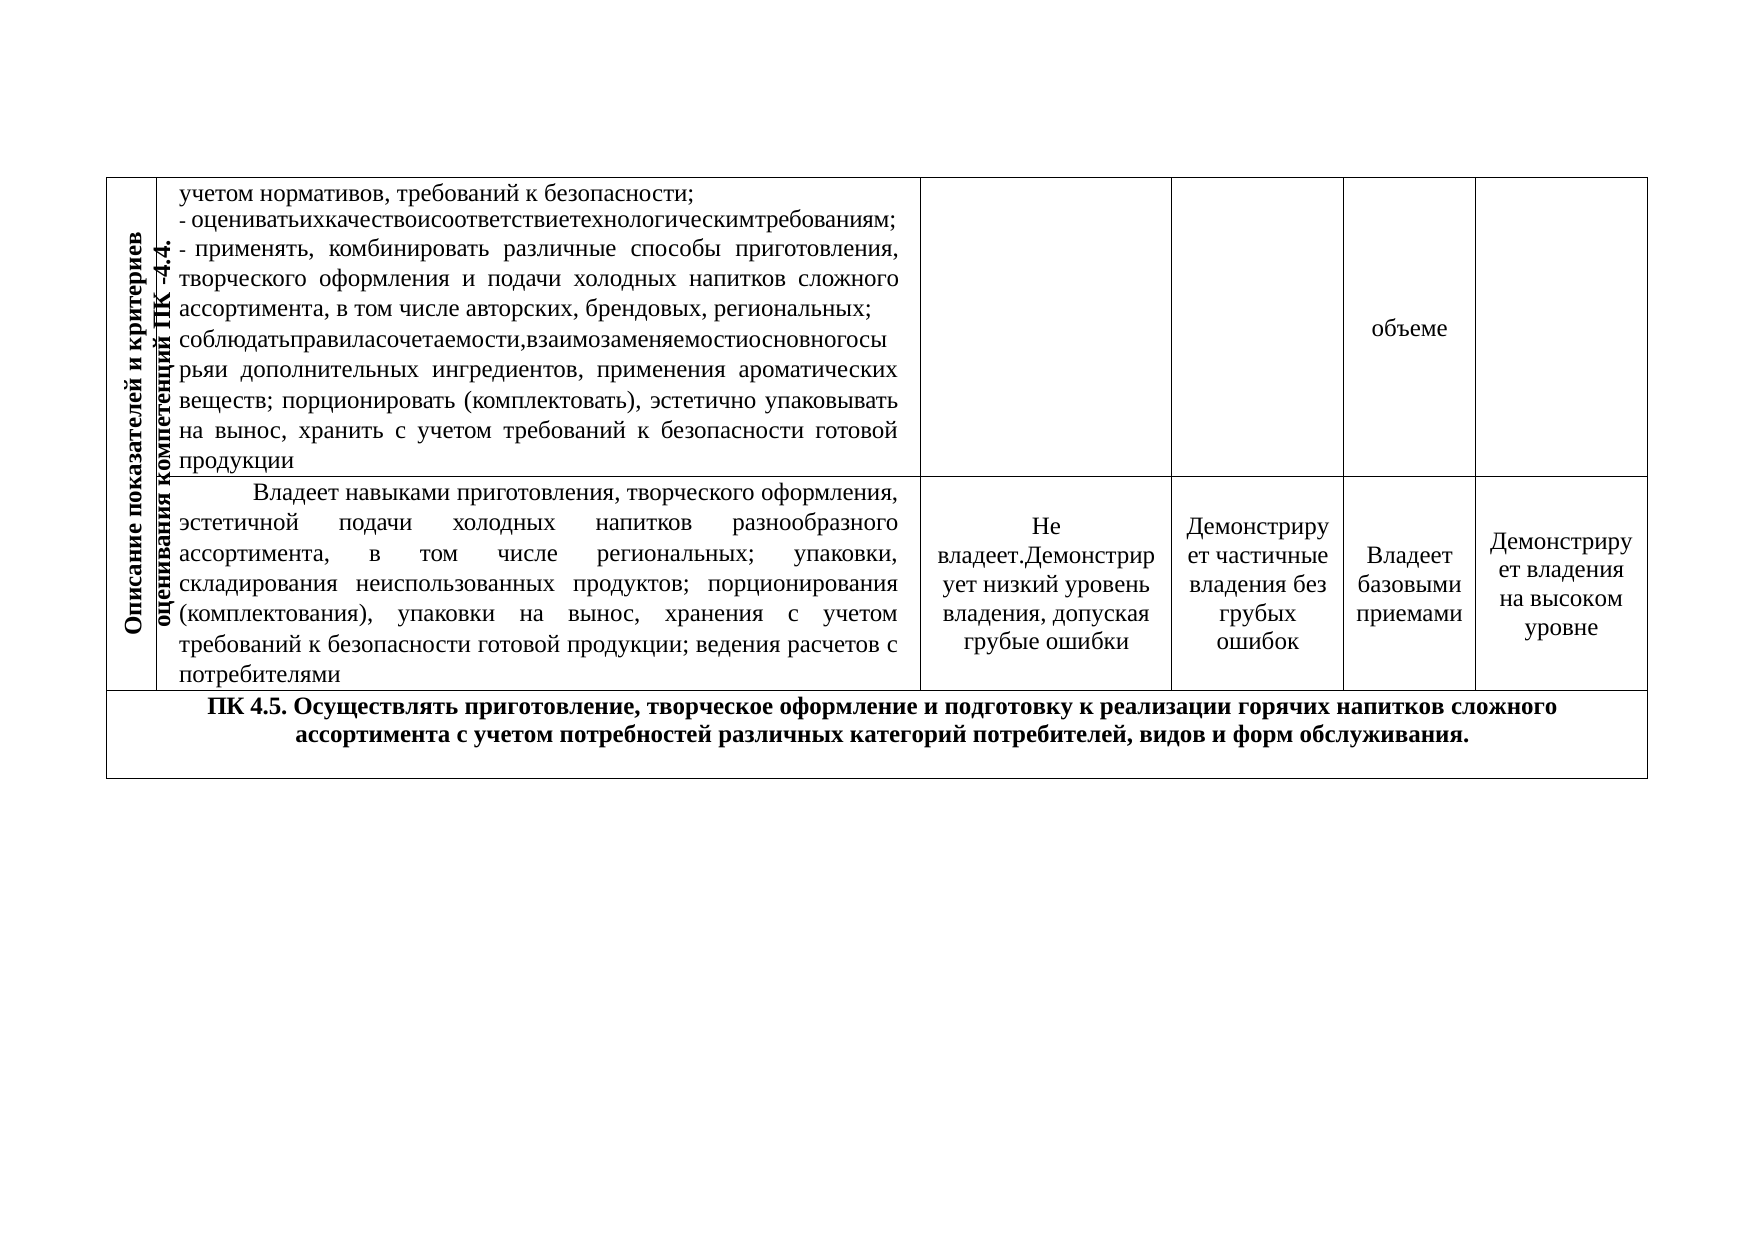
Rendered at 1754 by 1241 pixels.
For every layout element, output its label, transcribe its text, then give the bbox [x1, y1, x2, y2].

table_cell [1172, 178, 1343, 476]
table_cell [921, 178, 1171, 476]
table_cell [1476, 178, 1647, 476]
table_cell Не владеет.Демонстрирует низкий уровень владения, допуская грубые ошибки [921, 477, 1171, 690]
table_cell ПК 4.5. Осуществлять приготовление, творческое оформление и подготовку к реализации горячих напитков сложного ассортимента с учетом потребностей различных категорий потребителей, видов и форм обслуживания. [107, 691, 1647, 778]
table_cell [1344, 178, 1475, 476]
table_cell Владеет навыками приготовления, творческого оформления, эстетичной подачи холодных напитков разнообразного ассортимента, в том числе региональных; упаковки, складирования неиспользованных продуктов; порционирования (комплектования), упаковки на вынос, хранения с учетом требований к безопасности готовой продукции; ведения расчетов с потребителями [157, 477, 920, 690]
table_cell Демонстрирует владения на высоком уровне [1476, 477, 1647, 690]
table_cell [157, 178, 920, 476]
table_cell Владеет базовыми приемами [1344, 477, 1475, 690]
table_cell Демонстрирует частичные владения без грубых ошибок [1172, 477, 1343, 690]
